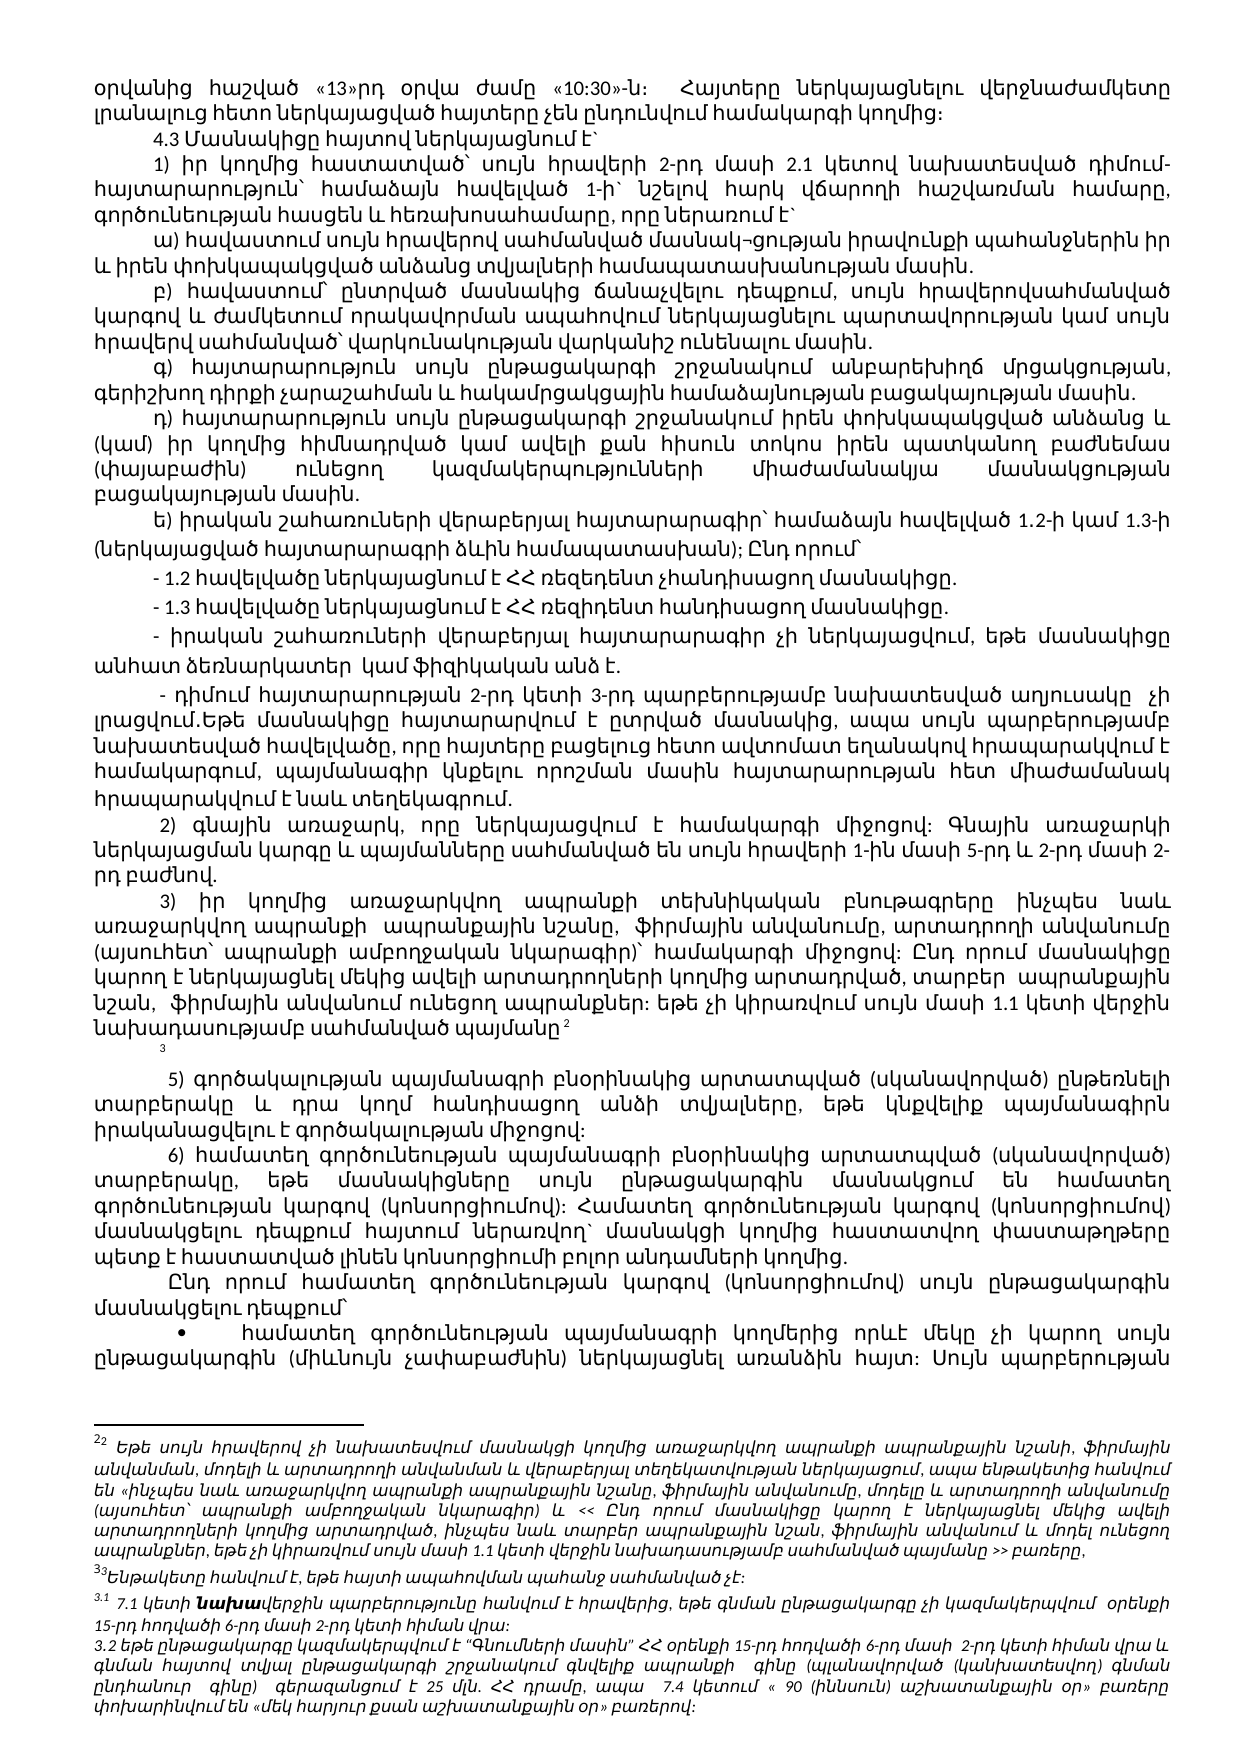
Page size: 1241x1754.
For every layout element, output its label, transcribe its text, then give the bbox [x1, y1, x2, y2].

text գ) հայտարարություն սույն ընթացակարգի շրջանակում անբարեխիղճ մրցակցության, գերիշխող դիրքի չարաշահման և հակամրցակցային համաձայնության բացակայության մասին. [94, 354, 1171, 405]
text Ընդ որում համատեղ գործունեության կարգով (կոնսորցիումով) սույն ընթացակարգին մասնակցելու դեպքում՝ [94, 1269, 1171, 1320]
text - 1.2 հավելվածը ներկայացնում է ՀՀ ռեզեդենտ չհանդիսացող մասնակիցը. [94, 565, 1171, 591]
text ե) իրական շահառուների վերաբերյալ հայտարարագիր՝ համաձայն հավելված 1․2-ի կամ 1.3-ի (ներկայացված հայտարարագրի ձևին համապատասխան); Ընդ որում՝ [94, 507, 1171, 562]
text 4.3 Մասնակիցը հայտով ներկայացնում է` [94, 126, 1171, 151]
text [94, 75, 1171, 126]
text ա) հավաստում սույն հրավերով սահմանված մասնակ¬ցության իրավունքի պահանջներին իր և իրեն փոխկապակցված անձանց տվյալների համապատասխանության մասին. [94, 227, 1171, 278]
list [94, 1320, 1171, 1371]
text բ) հավաստում՝ ընտրված մասնակից ճանաչվելու դեպքում, սույն հրավերովսահմանված կարգով և ժամկետում որակավորման ապահովում ներկայացնելու պարտավորության կամ սույն հրավերվ սահմանված՝ վարկունակության վարկանիշ ունենալու մասին. [94, 278, 1171, 354]
text - իրական շահառուների վերաբերյալ հայտարարագիր չի ներկայացվում, եթե մասնակիցը անհատ ձեռնարկատեր կամ ֆիզիկական անձ է. [94, 624, 1171, 678]
text 2) գնային առաջարկ, որը ներկայացվում է համակարգի միջոցով: Գնային առաջարկի ներկայացման կարգը և պայմանները սահմանված են սույն հրավերի 1-ին մասի 5-րդ և 2-րդ մասի 2-րդ բաժնով. [94, 812, 1171, 888]
text 3) իր կողմից առաջարկվող ապրանքի տեխնիկական բնութագրերը ինչպես նաև առաջարկվող ապրանքի ապրանքային նշանը, ֆիրմային անվանումը, արտադրողի անվանումը (այսուհետ՝ ապրանքի ամբողջական նկարագիր)՝ համակարգի միջոցով: Ընդ որում մասնակիցը կարող է ներկայացնել մեկից ավելի արտադրողների կողմից արտադրված, տարբեր ապրանքային նշան, ֆիրմային անվանում ունեցող ապրանքներ: եթե չի կիրառվում սույն մասի 1.1 կետի վերջին նախադասությամբ սահմանված պայմանը 2 [94, 888, 1171, 1041]
text 5) գործակալության պայմանագրի բնօրինակից արտատպված (սկանավորված) ընթեռնելի տարբերակը և դրա կողմ հանդիսացող անձի տվյալները, եթե կնքվելիք պայմանագիրն իրականացվելու է գործակալության միջոցով: [94, 1066, 1171, 1142]
text դ) հայտարարություն սույն ընթացակարգի շրջանակում իրեն փոխկապակցված անձանց և (կամ) իր կողմից հիմնադրված կամ ավելի քան հիսուն տոկոս իրեն պատկանող բաժնեմաս (փայաբաժին) ունեցող կազմակերպությունների միաժամանակյա մասնակցության բացակայության մասին. [94, 405, 1171, 507]
text - 1.3 հավելվածը ներկայացնում է ՀՀ ռեզիդենտ հանդիսացող մասնակիցը. [94, 594, 1171, 620]
text 3 [94, 1041, 1171, 1066]
text 6) համատեղ գործունեության պայմանագրի բնօրինակից արտատպված (սկանավորված) տարբերակը, եթե մասնակիցները սույն ընթացակարգին մասնակցում են համատեղ գործունեության կարգով (կոնսորցիումով): Համատեղ գործունեության կարգով (կոնսորցիումով) մասնակցելու դեպքում հայտում ներառվող` մասնակցի կողմից հաստատվող փաստաթղթերը պետք է հաստատված լինեն կոնսորցիումի բոլոր անդամների կողմից. [94, 1142, 1171, 1269]
text - դիմում հայտարարության 2-րդ կետի 3-րդ պարբերությամբ նախատեսված աղյուսակը չի լրացվում․Եթե մասնակիցը հայտարարվում է ըտրված մասնակից, ապա սույն պարբերությամբ նախատեսված հավելվածը, որը հայտերը բացելուց հետո ավտոմատ եղանակով հրապարակվում է համակարգում, պայմանագիր կնքելու որոշման մասին հայտարարության հետ միաժամանակ հրապարակվում է նաև տեղեկագրում. [94, 682, 1171, 812]
text 1) իր կողմից հաստատված՝ սույն հրավերի 2-րդ մասի 2.1 կետով նախատեսված դիմում-հայտարարություն՝ համաձայն հավելված 1-ի` նշելով հարկ վճարողի հաշվառման համարը, գործունեության հասցեն և հեռախոսահամարը, որը ներառում է` [94, 151, 1171, 227]
